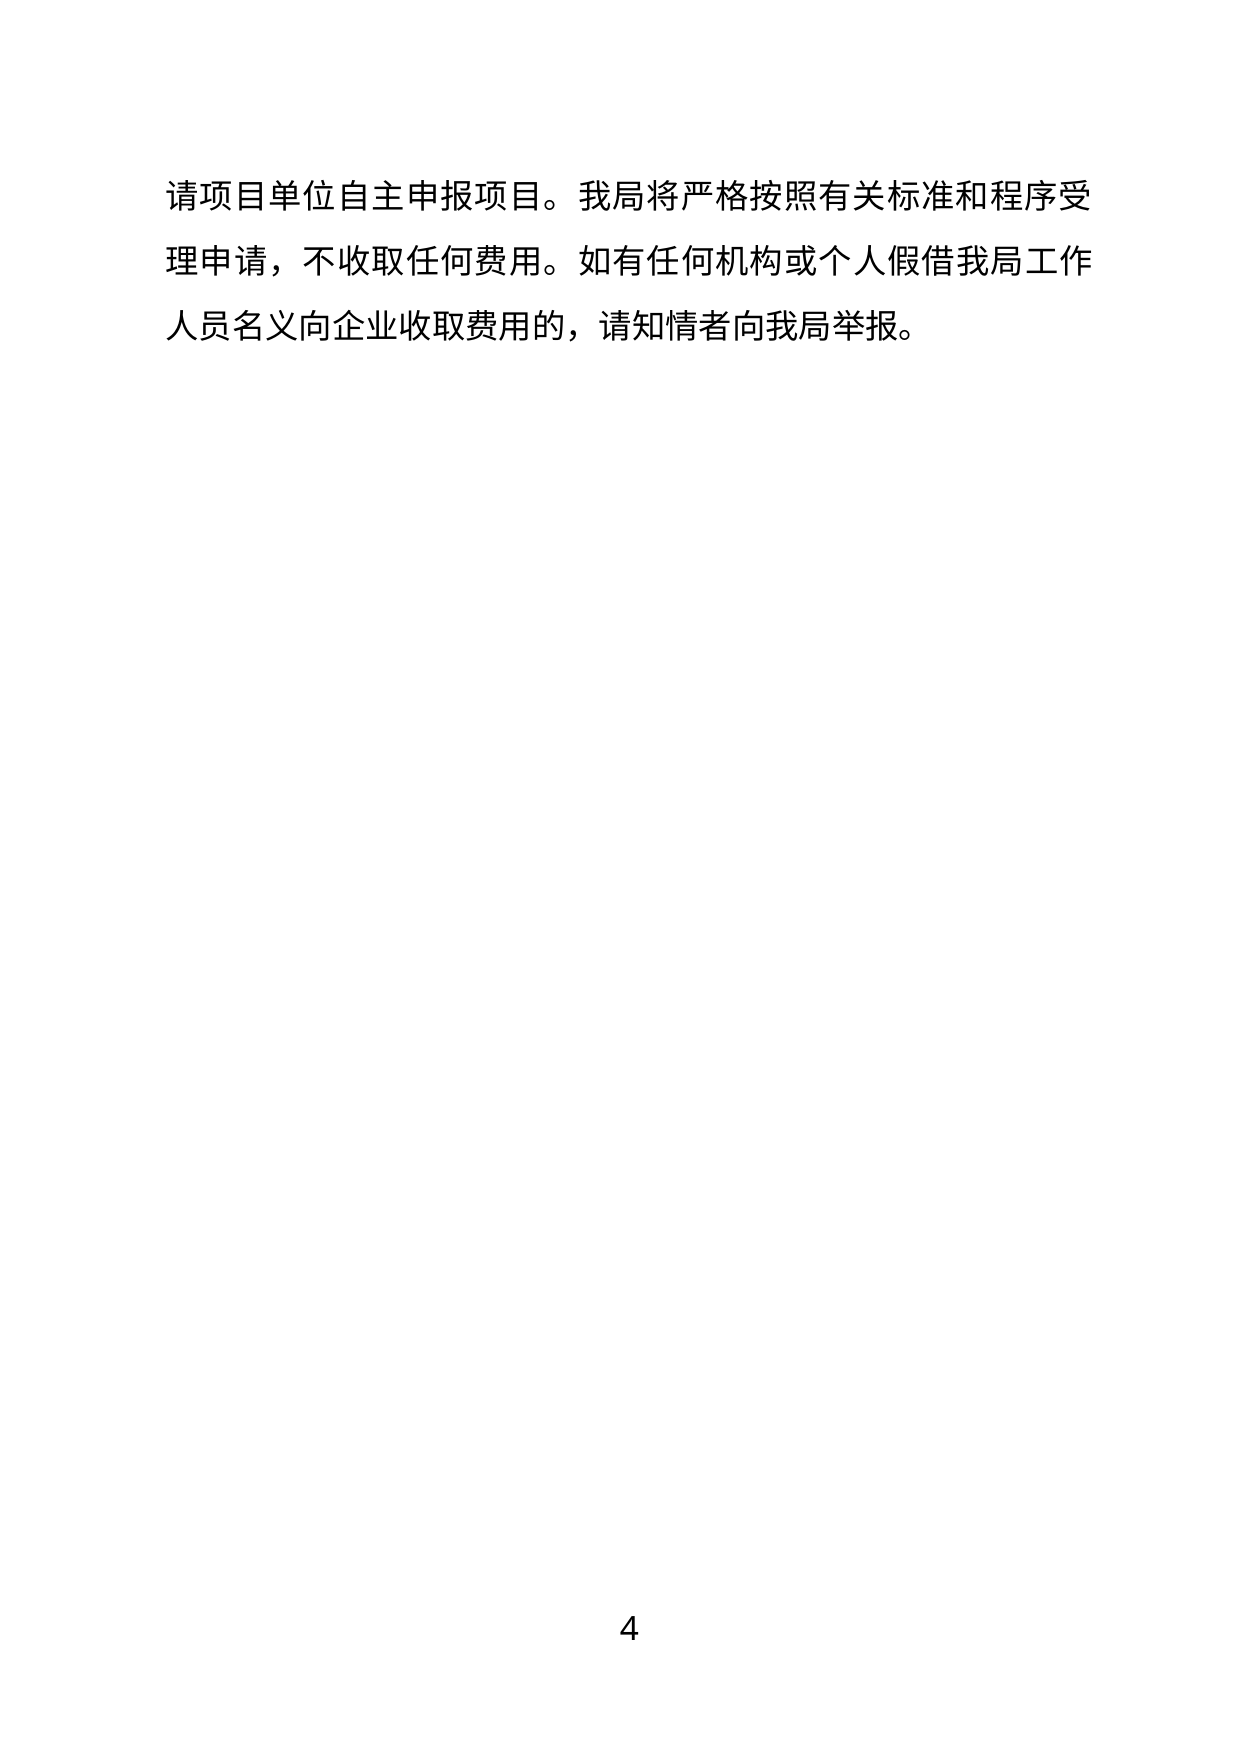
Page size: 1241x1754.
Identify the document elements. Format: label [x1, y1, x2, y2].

text [165, 162, 1093, 357]
